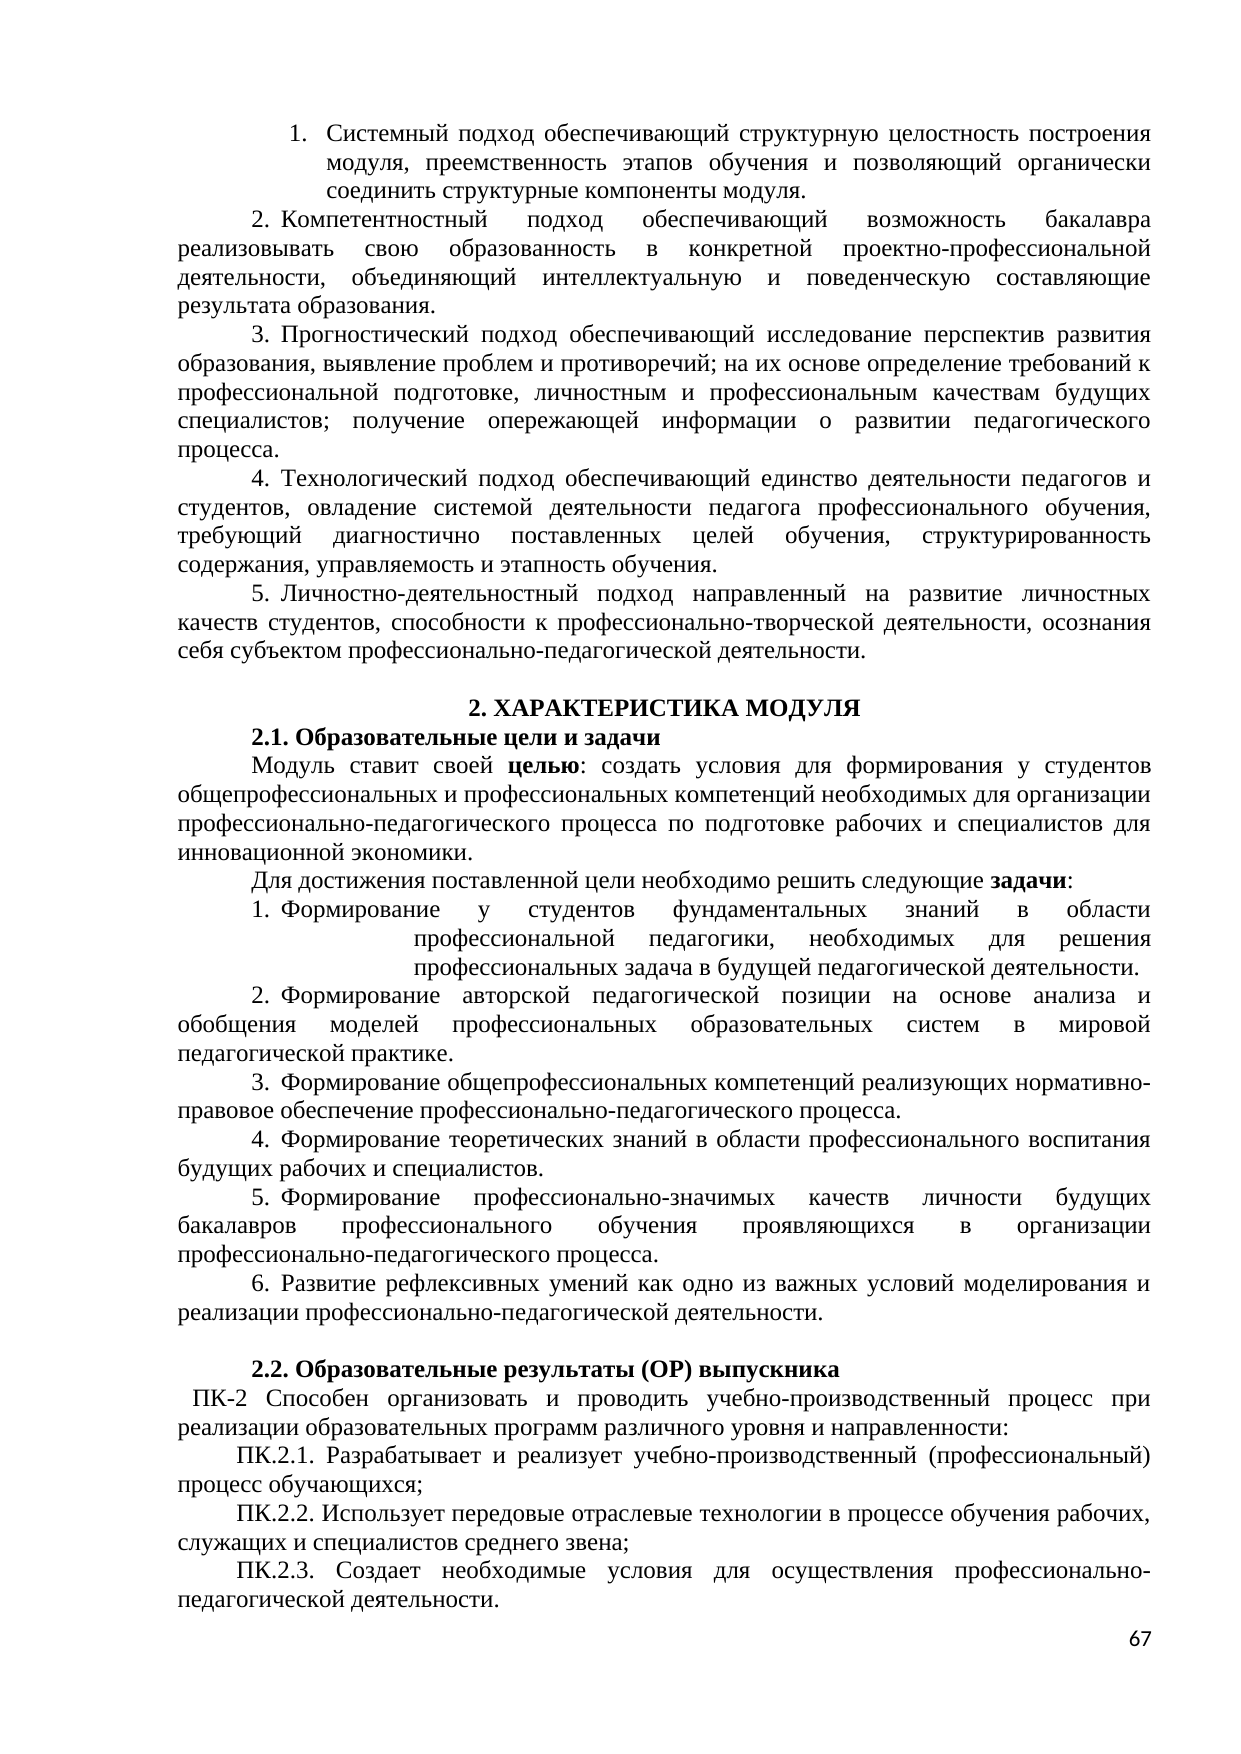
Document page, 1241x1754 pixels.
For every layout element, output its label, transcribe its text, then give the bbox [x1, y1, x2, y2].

text Модуль ставит своей целью: создать условия для формирования у студентов общепрофессиональных и профессиональных компетенций необходимых для организации профессионально-педагогического процесса по подготовке рабочих и специалистов для инновационной экономики. [177, 751, 1152, 866]
list Формирование у студентов фундаментальных знаний в области профессиональной педагогики, необходимых для решения профессиональных задача в будущей педагогической деятельности. [251, 894, 1152, 981]
text ПК.2.1. Разрабатывает и реализует учебно-производственный (профессиональный) процесс обучающихся; [177, 1441, 1152, 1498]
list Технологический подход обеспечивающий единство деятельности педагогов и студентов, овладение системой деятельности педагога профессионального обучения, требующий диагностично поставленных целей обучения, структурированность содержания, управляемость и этапность обучения. [177, 463, 1152, 578]
list Формирование авторской педагогической позиции на основе анализа и обобщения моделей профессиональных образовательных систем в мировой педагогической практике. [177, 981, 1152, 1067]
list Формирование профессионально-значимых качеств личности будущих бакалавров профессионального обучения проявляющихся в организации профессионально-педагогического процесса. [177, 1182, 1152, 1268]
list Компетентностный подход обеспечивающий возможность бакалавра реализовывать свою образованность в конкретной проектно-профессиональной деятельности, объединяющий интеллектуальную и поведенческую составляющие результата образования. [177, 204, 1152, 319]
text 2.2. Образовательные результаты (ОР) выпускника [177, 1354, 1138, 1383]
text ПК-2 Способен организовать и проводить учебно-производственный процесс при реализации образовательных программ различного уровня и направленности: [177, 1383, 1152, 1441]
list Развитие рефлексивных умений как одно из важных условий моделирования и реализации профессионально-педагогической деятельности. [177, 1268, 1152, 1326]
list Формирование теоретических знаний в области профессионального воспитания будущих рабочих и специалистов. [177, 1124, 1152, 1182]
text ПК.2.2. Использует передовые отраслевые технологии в процессе обучения рабочих, служащих и специалистов среднего звена; [177, 1498, 1152, 1556]
list Формирование общепрофессиональных компетенций реализующих нормативно-правовое обеспечение профессионально-педагогического процесса. [177, 1067, 1152, 1124]
list Прогностический подход обеспечивающий исследование перспектив развития образования, выявление проблем и противоречий; на их основе определение требований к профессиональной подготовке, личностным и профессиональным качествам будущих специалистов; получение опережающей информации о развитии педагогического процесса. [177, 319, 1152, 463]
list Системный подход обеспечивающий структурную целостность построения модуля, преемственность этапов обучения и позволяющий органически соединить структурные компоненты модуля. [288, 118, 1152, 204]
text 2.1. Образовательные цели и задачи [177, 722, 1152, 751]
text Для достижения поставленной цели необходимо решить следующие задачи: [177, 866, 1152, 894]
text ПК.2.3. Создает необходимые условия для осуществления профессионально-педагогической деятельности. [177, 1556, 1152, 1613]
list Личностно-деятельностный подход направленный на развитие личностных качеств студентов, способности к профессионально-творческой деятельности, осознания себя субъектом профессионально-педагогической деятельности. [177, 578, 1152, 664]
text 2. ХАРАКТЕРИСТИКА МОДУЛЯ [177, 693, 1152, 722]
